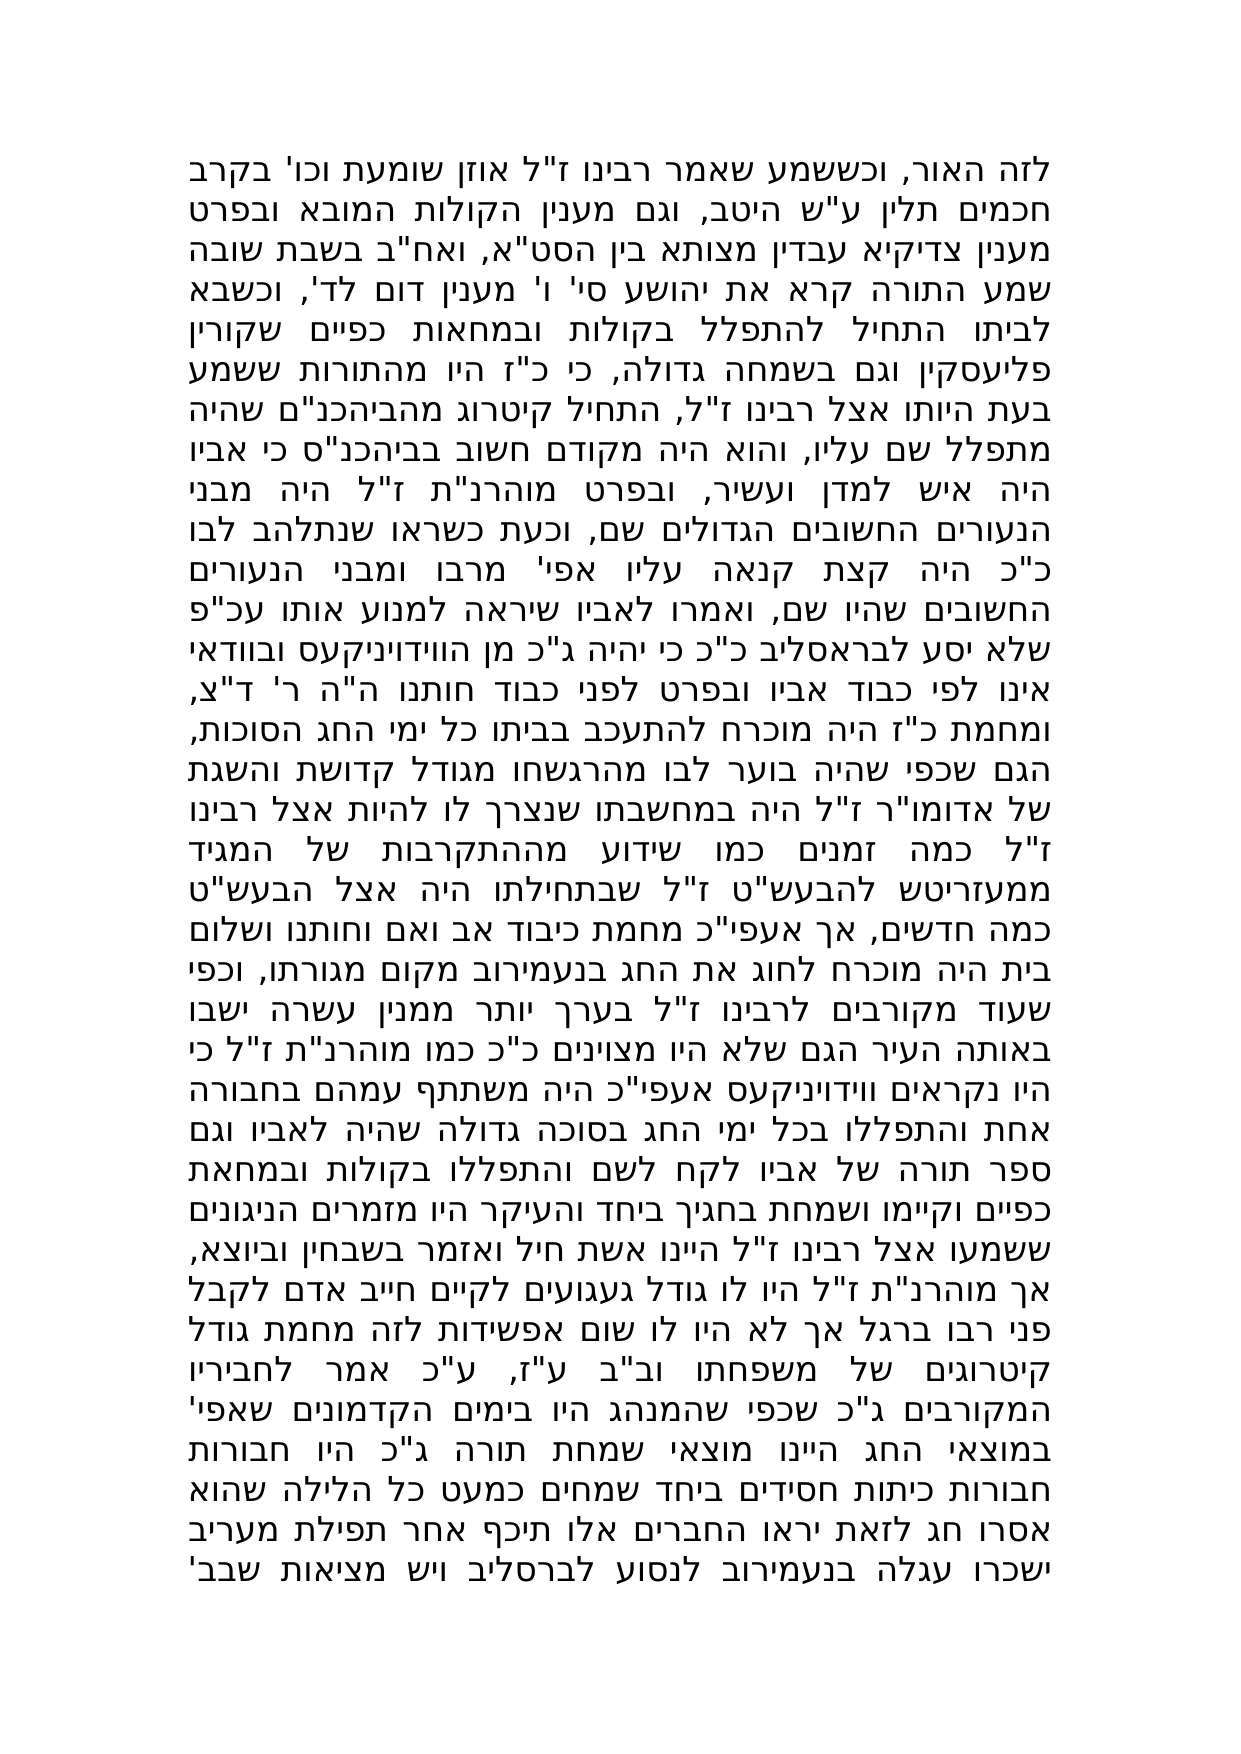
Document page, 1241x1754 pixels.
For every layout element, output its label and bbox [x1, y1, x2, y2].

text [187, 150, 1053, 1590]
